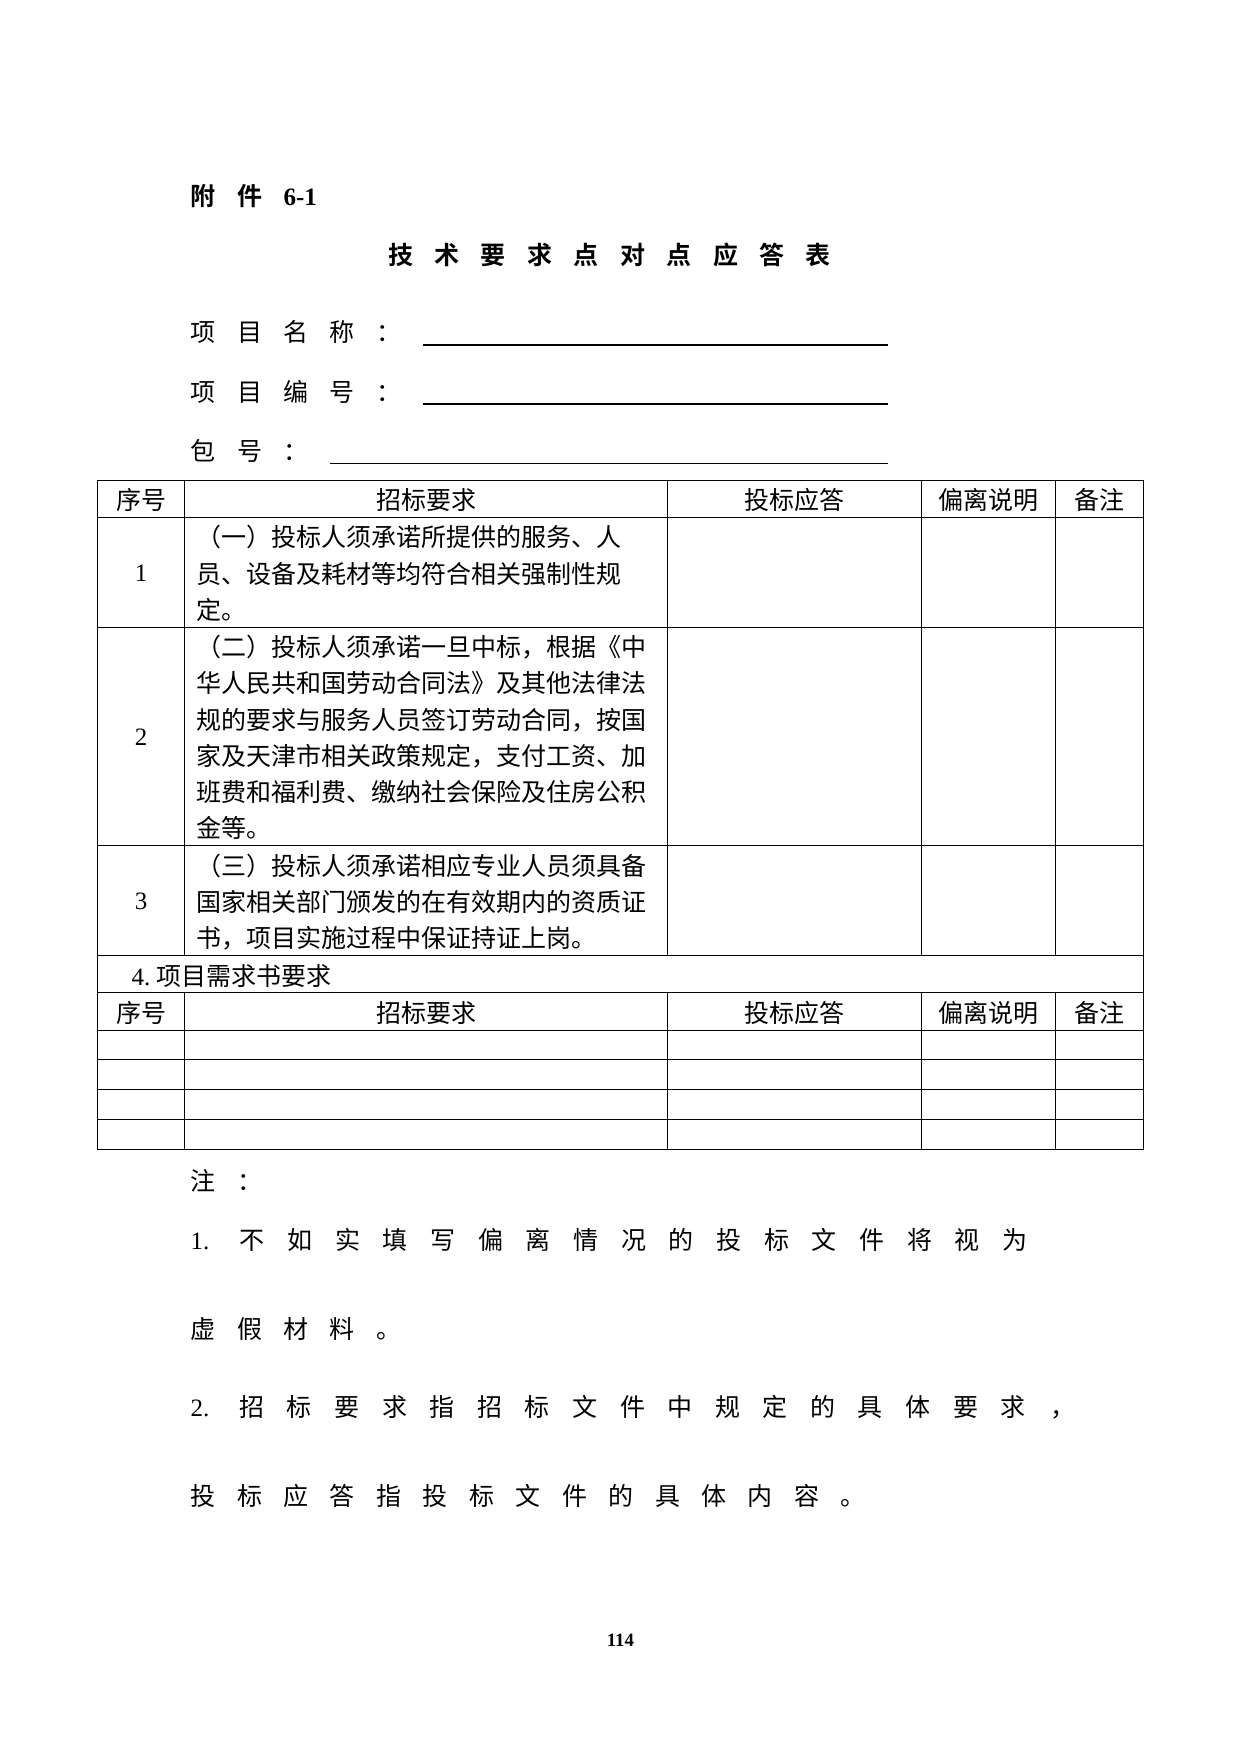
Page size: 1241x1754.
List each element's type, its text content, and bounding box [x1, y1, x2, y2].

table_cell [668, 1090, 921, 1119]
text 注： [190, 1150, 1050, 1209]
table_cell [922, 1120, 1055, 1149]
table_cell 序号 [98, 993, 184, 1029]
table_cell [668, 628, 921, 845]
table_cell （二）投标人须承诺一旦中标，根据《中华人民共和国劳动合同法》及其他法律法规的要求与服务人员签订劳动合同，按国家及天津市相关政策规定，支付工资、加班费和福利费、缴纳社会保险及住房公积金等。 [185, 628, 667, 845]
table_cell [1056, 518, 1143, 627]
table_cell [1056, 1060, 1143, 1089]
table_cell [185, 1090, 667, 1119]
table_cell [185, 1060, 667, 1089]
table_cell 4. 项目需求书要求 [98, 956, 1143, 992]
text 2. 招标要求指招标文件中规定的具体要求，投标应答指投标文件的具体内容。 [190, 1376, 1050, 1524]
table_cell [668, 846, 921, 955]
table_cell [185, 1031, 667, 1059]
table_header 投标应答 [668, 481, 921, 517]
table_cell 3 [98, 846, 184, 955]
text 项目编号： [190, 361, 1050, 420]
text 附件6-1 [190, 164, 1050, 224]
table_cell 2 [98, 628, 184, 845]
table_cell [185, 1120, 667, 1149]
table_cell 偏离说明 [922, 993, 1055, 1029]
table_cell 招标要求 [185, 993, 667, 1029]
table_cell [98, 1031, 184, 1059]
table_cell [1056, 846, 1143, 955]
table_cell [922, 1060, 1055, 1089]
table_cell [922, 1031, 1055, 1059]
table_header 备注 [1056, 481, 1143, 517]
table_cell （一）投标人须承诺所提供的服务、人员、设备及耗材等均符合相关强制性规定。 [185, 518, 667, 627]
table_header 招标要求 [185, 481, 667, 517]
table_cell [668, 1120, 921, 1149]
table_cell [98, 1090, 184, 1119]
table_cell [668, 1060, 921, 1089]
table_cell （三）投标人须承诺相应专业人员须具备国家相关部门颁发的在有效期内的资质证书，项目实施过程中保证持证上岗。 [185, 846, 667, 955]
table_header 偏离说明 [922, 481, 1055, 517]
table_cell [1056, 1090, 1143, 1119]
table_cell [922, 628, 1055, 845]
table_cell [668, 518, 921, 627]
table_cell [98, 1120, 184, 1149]
table_header 序号 [98, 481, 184, 517]
table_cell [1056, 1120, 1143, 1149]
table_cell [922, 846, 1055, 955]
table_cell [668, 1031, 921, 1059]
table_cell [922, 518, 1055, 627]
text 技术要求点对点应答表 [190, 224, 1050, 283]
text 1. 不如实填写偏离情况的投标文件将视为虚假材料。 [190, 1209, 1050, 1357]
table_cell [1056, 628, 1143, 845]
table_cell 备注 [1056, 993, 1143, 1029]
table_cell 1 [98, 518, 184, 627]
text 项目名称： [190, 301, 1050, 361]
table_cell [922, 1090, 1055, 1119]
table_cell [98, 1060, 184, 1089]
table_cell [1056, 1031, 1143, 1059]
text 包号： [190, 420, 1050, 479]
table_cell 投标应答 [668, 993, 921, 1029]
